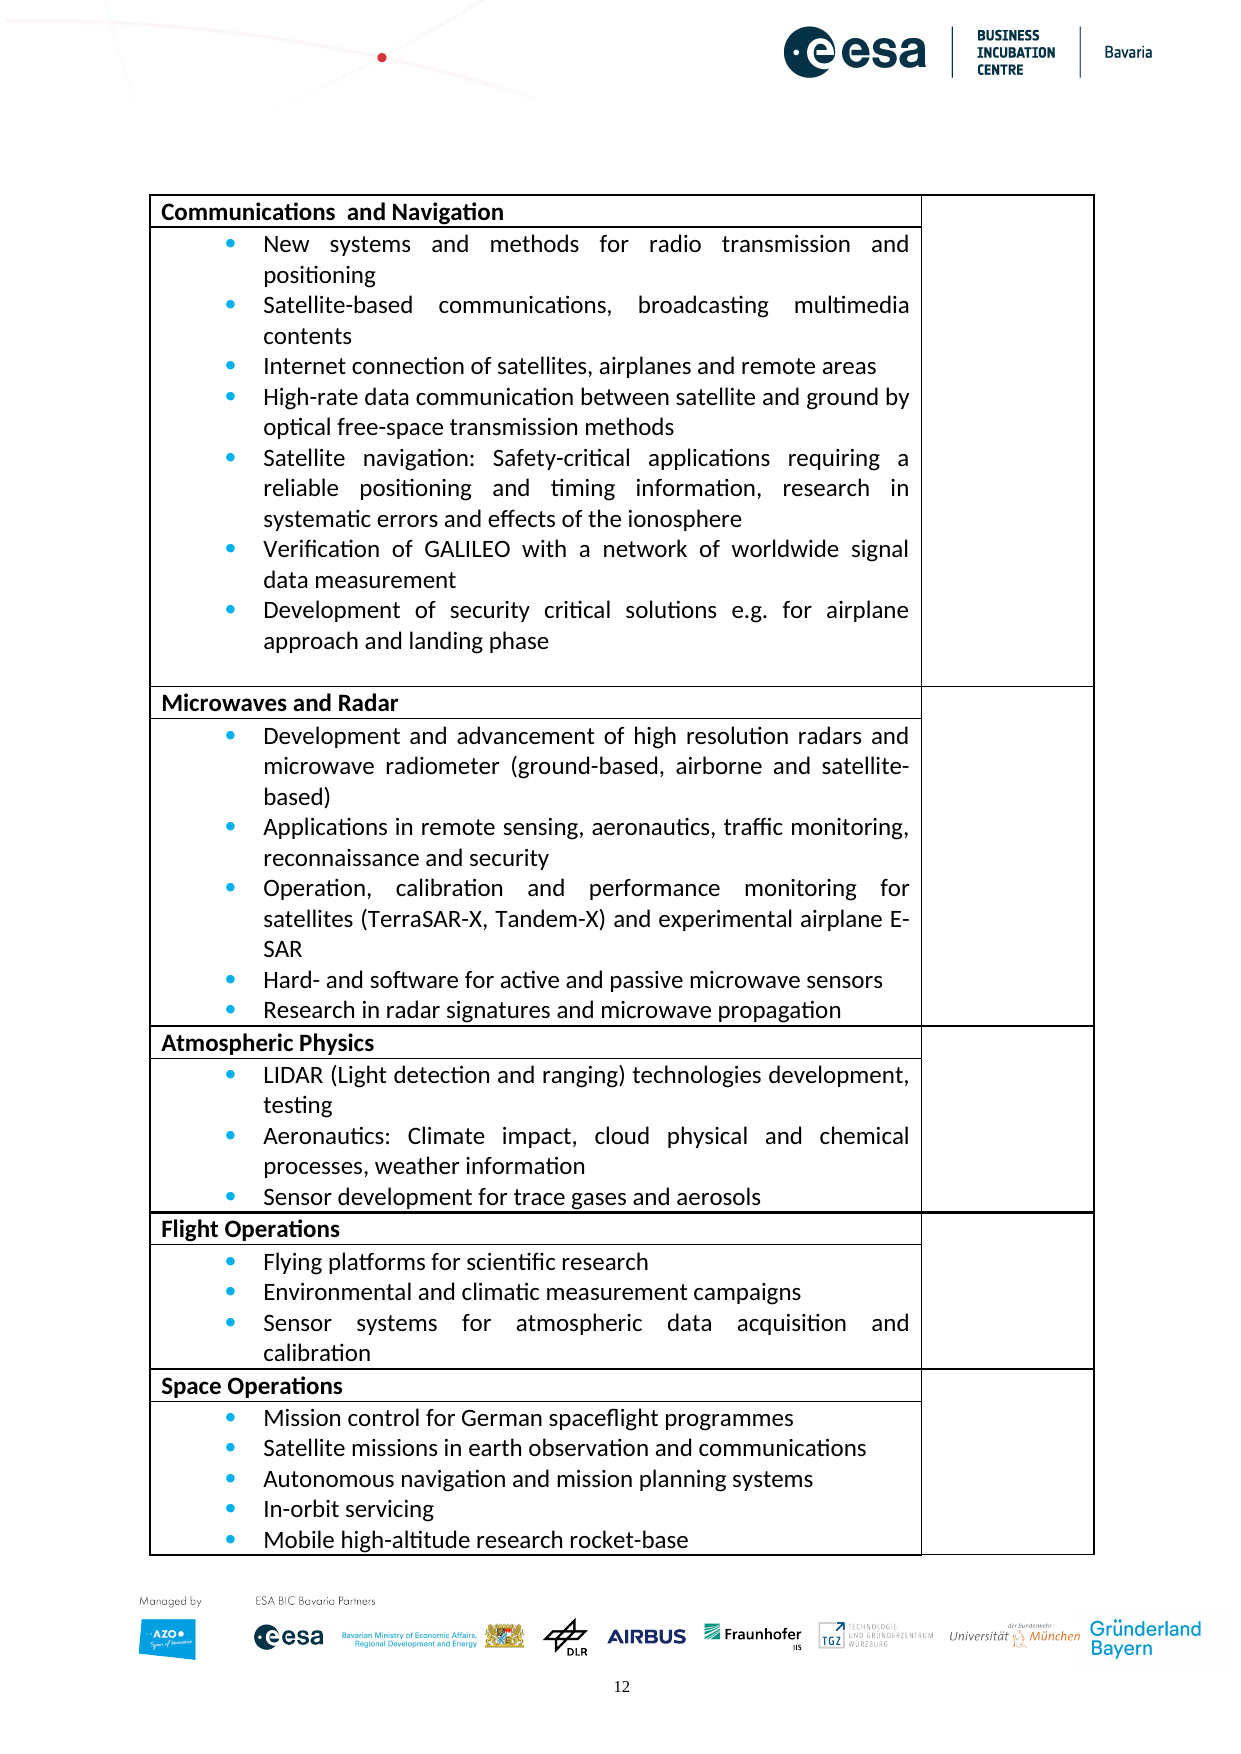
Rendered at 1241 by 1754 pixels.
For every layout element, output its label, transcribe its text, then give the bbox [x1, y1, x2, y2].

table_cell [922, 1370, 1093, 1554]
table_cell Atmospheric Physics [151, 1027, 921, 1058]
table_cell New systems and methods for radio transmission and positioning Satellite-based communications, broadcasting multimedia contents Internet connection of satellites, airplanes and remote areas High-rate data communication between satellite and ground by optical free-space transmission methods Satellite navigation: Safety-critical applications requiring a reliable positioning and timing information, research in systematic errors and effects of the ionosphere Verification of GALILEO with a network of worldwide signal data measurement Development of security critical solutions e.g. for airplane approach and landing phase [151, 228, 921, 686]
table_header Communications and Navigation [151, 196, 921, 226]
table_cell [922, 1027, 1093, 1211]
table_cell Mission control for German spaceflight programmes Satellite missions in earth observation and communications Autonomous navigation and mission planning systems In-orbit servicing Mobile high-altitude research rocket-base [151, 1402, 921, 1554]
table_cell [922, 687, 1093, 1025]
table_header [922, 196, 1093, 686]
table_cell LIDAR (Light detection and ranging) technologies development, testing Aeronautics: Climate impact, cloud physical and chemical processes, weather information Sensor development for trace gases and aerosols [151, 1059, 921, 1211]
picture [1, 0, 1239, 1751]
table_cell Flying platforms for scientific research Environmental and climatic measurement campaigns Sensor systems for atmospheric data acquisition and calibration [151, 1245, 921, 1368]
table_cell Development and advancement of high resolution radars and microwave radiometer (ground-based, airborne and satellite-based) Applications in remote sensing, aeronautics, traffic monitoring, reconnaissance and security Operation, calibration and performance monitoring for satellites (TerraSAR-X, Tandem-X) and experimental airplane E-SAR Hard- and software for active and passive microwave sensors Research in radar signatures and microwave propagation [151, 719, 921, 1025]
table_cell Microwaves and Radar [151, 687, 921, 718]
table_cell [922, 1214, 1093, 1368]
table_cell Space Operations [151, 1370, 921, 1401]
table_cell Flight Operations [151, 1214, 921, 1244]
